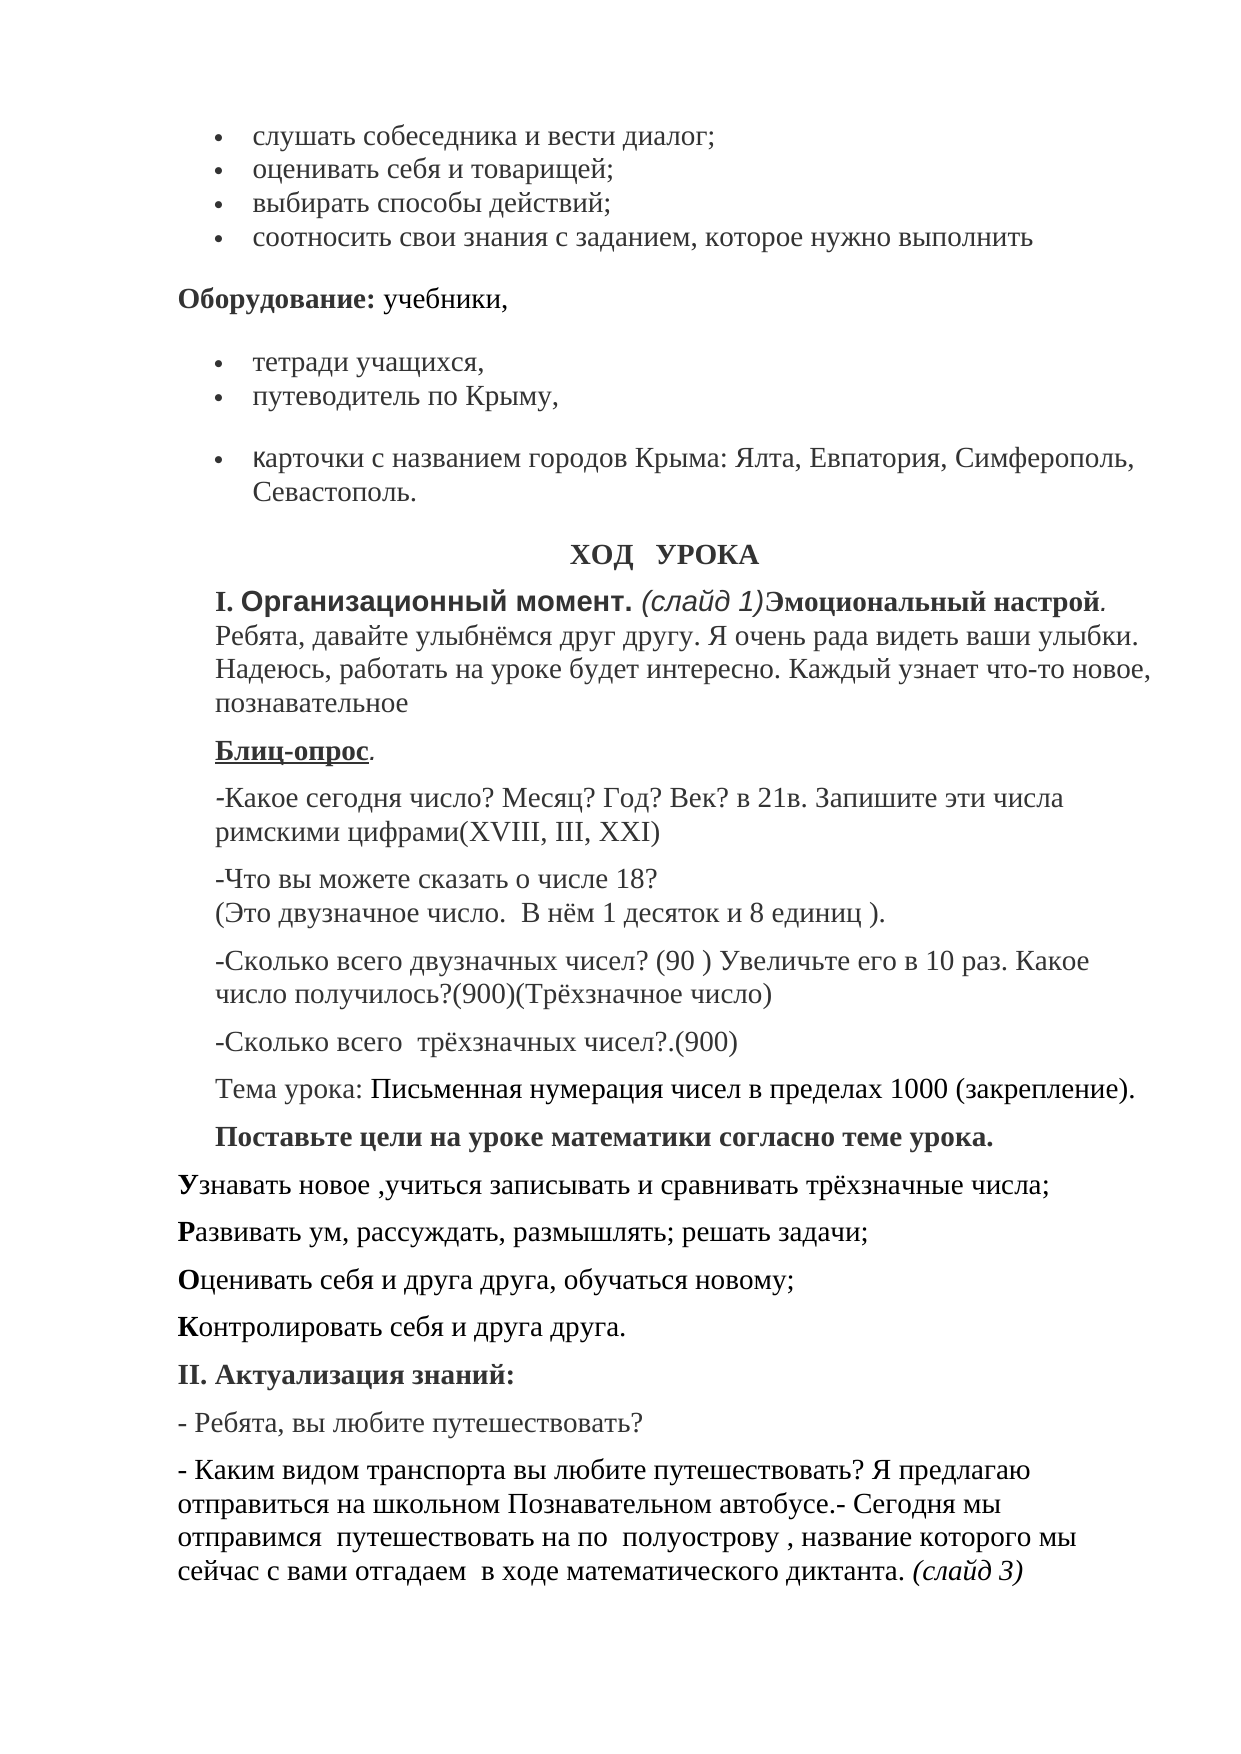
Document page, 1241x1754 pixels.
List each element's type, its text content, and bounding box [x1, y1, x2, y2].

text -Сколько всего двузначных чисел? (90 ) Увеличьте его в 10 раз. Какое число получилось?(900)(Трёхзначное число) [215, 943, 1152, 1010]
text Контролировать себя и друга друга. [177, 1309, 1152, 1343]
list тетради учащихся, [215, 344, 1152, 378]
text I. Организационный момент. (слайд 1)Эмоциональный настрой. Ребята, давайте улыбнёмся друг другу. Я очень рада видеть ваши улыбки. Надеюсь, работать на уроке будет интересно. Каждый узнает что-то новое, познавательное [215, 584, 1152, 719]
text -Какое сегодня число? Месяц? Год? Век? в 21в. Запишите эти числа римскими цифрами(XVIII, III, XXI) [215, 780, 1152, 848]
text Тема урока: Письменная нумерация чисел в пределах 1000 (закрепление). [215, 1072, 1152, 1105]
text - Каким видом транспорта вы любите путешествовать? Я предлагаю отправиться на школьном Познавательном автобусе.- Сегодня мы отправимся путешествовать на по полуострову , название которого мы сейчас с вами отгадаем в ходе математического диктанта. (слайд 3) [177, 1452, 1152, 1587]
text - Ребята, вы любите путешествовать? [177, 1405, 1152, 1438]
list соотносить свои знания с заданием, которое нужно выполнить [215, 219, 1152, 252]
text Оборудование: учебники, [177, 281, 1152, 315]
text Узнавать новое ,учиться записывать и сравнивать трёхзначные числа; [177, 1167, 1152, 1200]
text ХОД УРОКА [177, 537, 1152, 570]
text II. Актуализация знаний: [177, 1357, 1152, 1391]
text -Что вы можете сказать о числе 18? (Это двузначное число. В нём 1 десяток и 8 единиц ). [215, 862, 1152, 929]
text Поставьте цели на уроке математики согласно теме урока. [215, 1119, 1152, 1153]
list карточки с названием городов Крыма: Ялта, Евпатория, Симферополь, Севастополь. [215, 440, 1152, 508]
text Блиц-опрос. [215, 733, 1152, 766]
list путеводитель по Крыму, [215, 378, 1152, 411]
list выбирать способы действий; [215, 185, 1152, 219]
text Развивать ум, рассуждать, размышлять; решать задачи; [177, 1214, 1152, 1248]
text Оценивать себя и друга друга, обучаться новому; [177, 1262, 1152, 1296]
list слушать собеседника и вести диалог; [215, 118, 1152, 152]
text -Сколько всего трёхзначных чисел?.(900) [215, 1024, 1152, 1057]
list оценивать себя и товарищей; [215, 152, 1152, 185]
